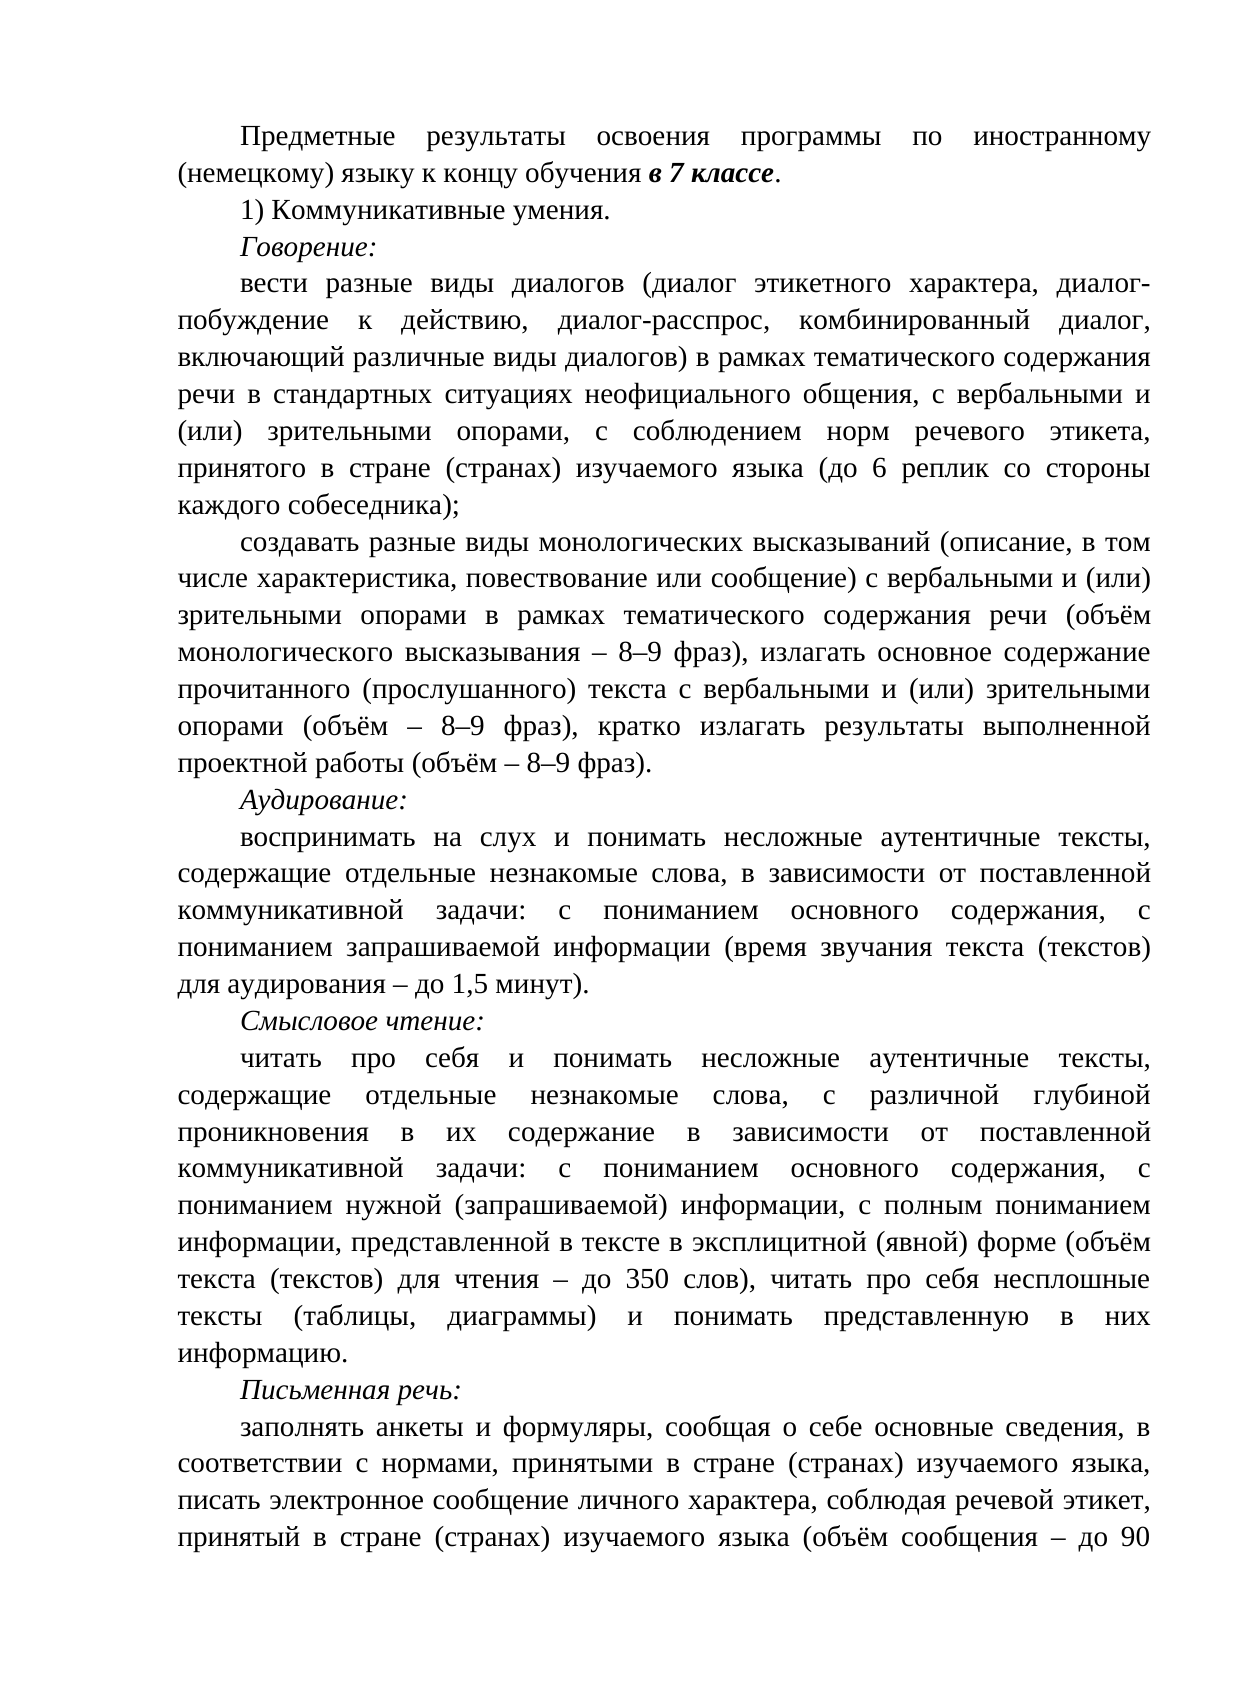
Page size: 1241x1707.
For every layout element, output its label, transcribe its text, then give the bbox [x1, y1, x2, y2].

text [177, 1409, 1152, 1553]
text воспринимать на слух и понимать несложные аутентичные тексты, содержащие отдельные незнакомые слова, в зависимости от поставленной коммуникативной задачи: с пониманием основного содержания, с пониманием запрашиваемой информации (время звучания текста (текстов) для аудирования – до 1,5 минут). [177, 819, 1152, 1000]
text 1) Коммуникативные умения. [177, 192, 1152, 225]
text Предметные результаты освоения программы по иностранному (немецкому) языку к концу обучения в 7 классе. [177, 118, 1152, 188]
text Письменная речь: [177, 1372, 1152, 1405]
text Говорение: [177, 229, 1152, 262]
text создавать разные виды монологических высказываний (описание, в том числе характеристика, повествование или сообщение) с вербальными и (или) зрительными опорами в рамках тематического содержания речи (объём монологического высказывания – 8–9 фраз), излагать основное содержание прочитанного (прослушанного) текста с вербальными и (или) зрительными опорами (объём – 8–9 фраз), кратко излагать результаты выполненной проектной работы (объём – 8–9 фраз). [177, 524, 1152, 778]
text Смысловое чтение: [177, 1003, 1152, 1037]
text вести разные виды диалогов (диалог этикетного характера, диалог-побуждение к действию, диалог-расспрос, комбинированный диалог, включающий различные виды диалогов) в рамках тематического содержания речи в стандартных ситуациях неофициального общения, с вербальными и (или) зрительными опорами, с соблюдением норм речевого этикета, принятого в стране (странах) изучаемого языка (до 6 реплик со стороны каждого собеседника); [177, 266, 1152, 520]
text Аудирование: [177, 782, 1152, 815]
text читать про себя и понимать несложные аутентичные тексты, содержащие отдельные незнакомые слова, с различной глубиной проникновения в их содержание в зависимости от поставленной коммуникативной задачи: с пониманием основного содержания, с пониманием нужной (запрашиваемой) информации, с полным пониманием информации, представленной в тексте в эксплицитной (явной) форме (объём текста (текстов) для чтения – до 350 слов), читать про себя несплошные тексты (таблицы, диаграммы) и понимать представленную в них информацию. [177, 1040, 1152, 1368]
